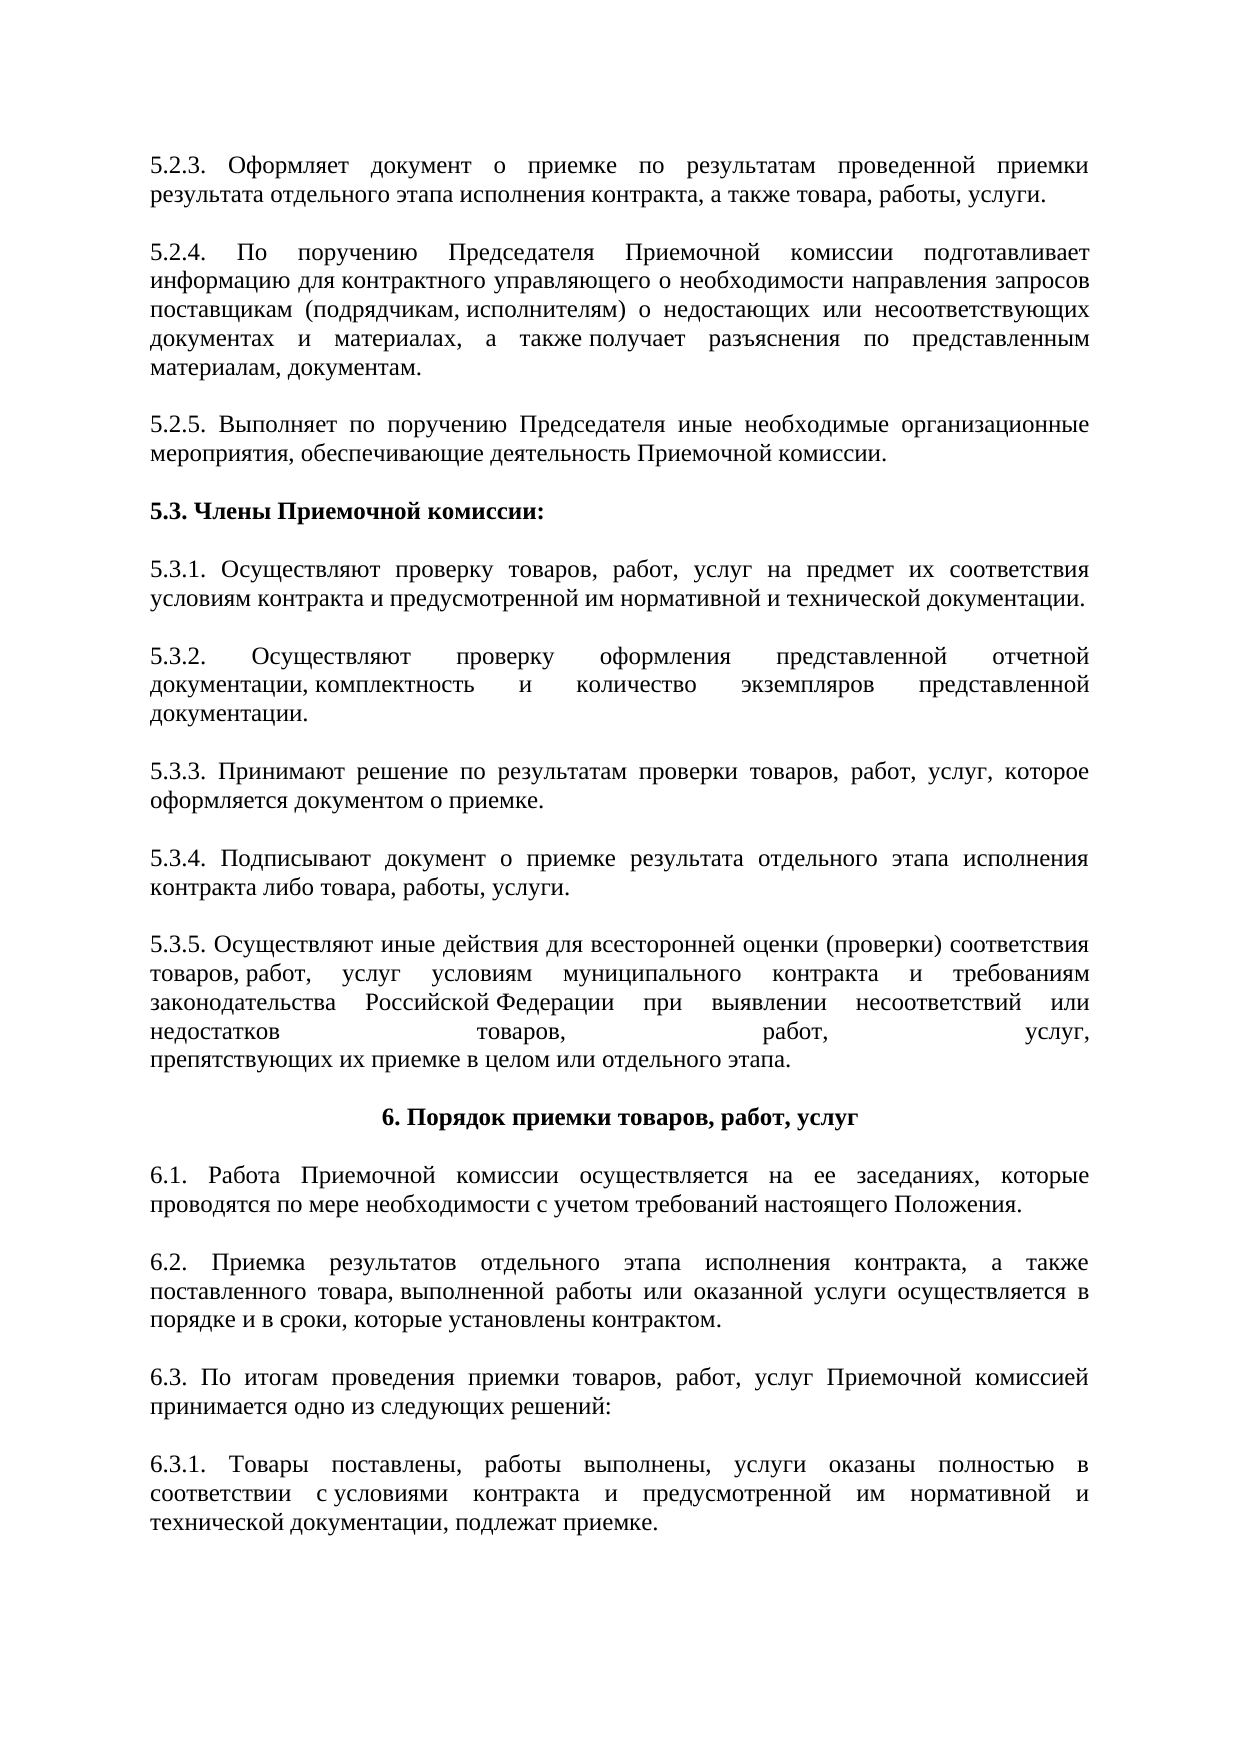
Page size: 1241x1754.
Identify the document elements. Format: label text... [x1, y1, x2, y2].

text 6.2. Приемка результатов отдельного этапа исполнения контракта, а также поставленного товара, выполненной работы или оказанной услуги осуществляется в порядке и в сроки, которые установлены контрактом. [150, 1247, 1090, 1333]
text 6.3. По итогам проведения приемки товаров, работ, услуг Приемочной комиссией принимается одно из следующих решений: [150, 1362, 1090, 1420]
text 5.2.5. Выполняет по поручению Председателя иные необходимые организационные мероприятия, обеспечивающие деятельность Приемочной комиссии. [150, 409, 1090, 467]
text 5.3.1. Осуществляют проверку товаров, работ, услуг на предмет их соответствия условиям контракта и предусмотренной им нормативной и технической документации. [150, 554, 1090, 612]
text 5.3. Члены Приемочной комиссии: [150, 496, 1090, 525]
text 5.3.3. Принимают решение по результатам проверки товаров, работ, услуг, которое оформляется документом о приемке. [150, 756, 1090, 814]
text 5.3.4. Подписывают документ о приемке результата отдельного этапа исполнения контракта либо товара, работы, услуги. [150, 843, 1090, 900]
text 5.2.3. Оформляет документ о приемке по результатам проведенной приемки результата отдельного этапа исполнения контракта, а также товара, работы, услуги. [150, 150, 1090, 207]
text 5.2.4. По поручению Председателя Приемочной комиссии подготавливает информацию для контрактного управляющего о необходимости направления запросов поставщикам (подрядчикам, исполнителям) о недостающих или несоответствующих документах и материалах, а также получает разъяснения по представленным материалам, документам. [150, 237, 1090, 380]
text 5.3.2. Осуществляют проверку оформления представленной отчетной документации, комплектность и количество экземпляров представленной документации. [150, 641, 1090, 727]
text 6.3.1. Товары поставлены, работы выполнены, услуги оказаны полностью в соответствии с условиями контракта и предусмотренной им нормативной и технической документации, подлежат приемке. [150, 1449, 1090, 1535]
text 5.3.5. Осуществляют иные действия для всесторонней оценки (проверки) соответствия товаров, работ, услуг условиям муниципального контракта и требованиям законодательства Российской Федерации при выявлении несоответствий или недостатков товаров, работ, услуг, препятствующих их приемке в целом или отдельного этапа. [150, 929, 1090, 1073]
text 6. Порядок приемки товаров, работ, услуг [150, 1102, 1090, 1131]
text 6.1. Работа Приемочной комиссии осуществляется на ее заседаниях, которые проводятся по мере необходимости с учетом требований настоящего Положения. [150, 1160, 1090, 1218]
